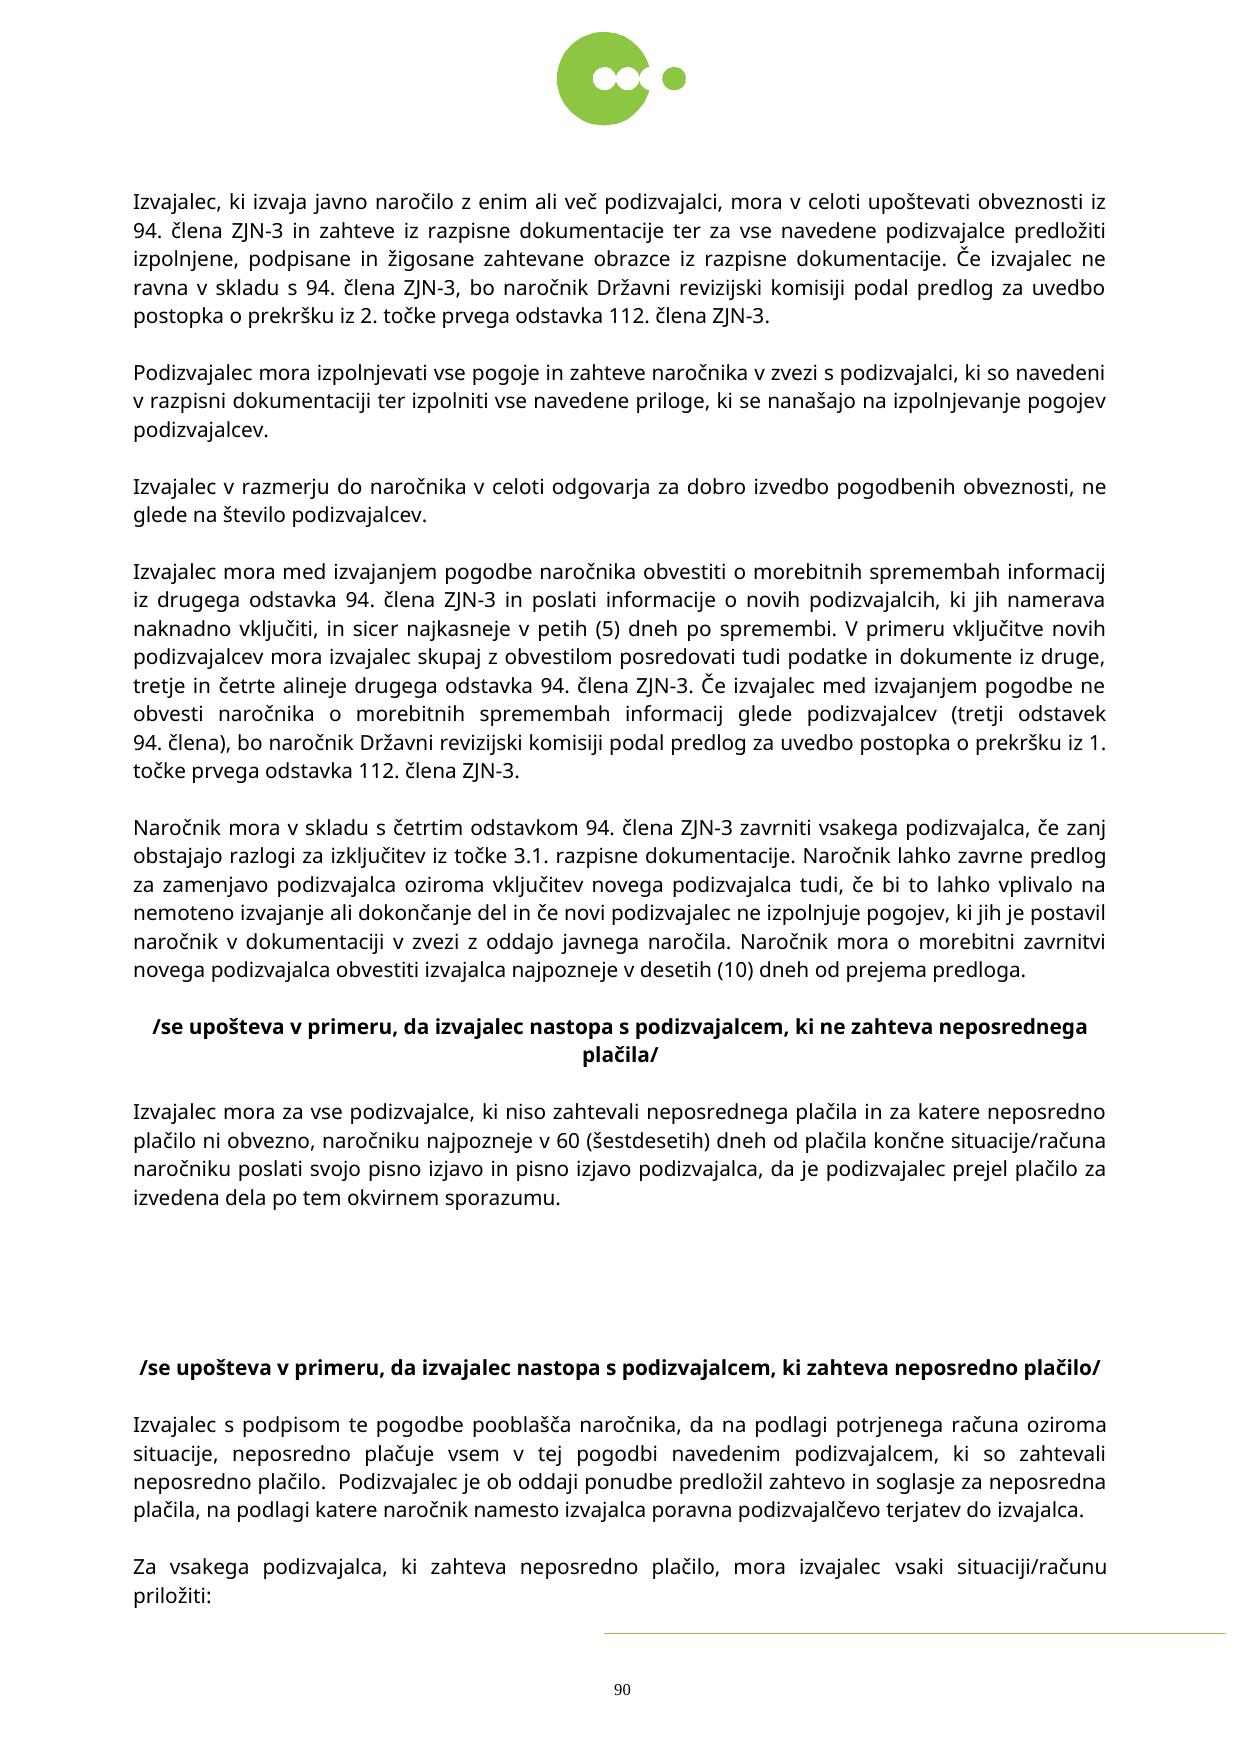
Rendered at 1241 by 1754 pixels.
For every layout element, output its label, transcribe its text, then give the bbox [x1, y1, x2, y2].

text /se upošteva v primeru, da izvajalec nastopa s podizvajalcem, ki zahteva neposredno plačilo/ [133, 1353, 1107, 1382]
text /se upošteva v primeru, da izvajalec nastopa s podizvajalcem, ki ne zahteva neposrednega plačila/ [133, 1012, 1107, 1069]
text Izvajalec s podpisom te pogodbe pooblašča naročnika, da na podlagi potrjenega računa oziroma situacije, neposredno plačuje vsem v tej pogodbi navedenim podizvajalcem, ki so zahtevali neposredno plačilo. Podizvajalec je ob oddaji ponudbe predložil zahtevo in soglasje za neposredna plačila, na podlagi katere naročnik namesto izvajalca poravna podizvajalčevo terjatev do izvajalca. [133, 1410, 1107, 1524]
text Podizvajalec mora izpolnjevati vse pogoje in zahteve naročnika v zvezi s podizvajalci, ki so navedeni v razpisni dokumentaciji ter izpolniti vse navedene priloge, ki se nanašajo na izpolnjevanje pogojev podizvajalcev. [133, 358, 1107, 443]
text Izvajalec, ki izvaja javno naročilo z enim ali več podizvajalci, mora v celoti upoštevati obveznosti iz 94. člena ZJN-3 in zahteve iz razpisne dokumentacije ter za vse navedene podizvajalce predložiti izpolnjene, podpisane in žigosane zahtevane obrazce iz razpisne dokumentacije. Če izvajalec ne ravna v skladu s 94. člena ZJN-3, bo naročnik Državni revizijski komisiji podal predlog za uvedbo postopka o prekršku iz 2. točke prvega odstavka 112. člena ZJN-3. [133, 187, 1107, 330]
text Izvajalec v razmerju do naročnika v celoti odgovarja za dobro izvedbo pogodbenih obveznosti, ne glede na število podizvajalcev. [133, 472, 1107, 529]
text Izvajalec mora med izvajanjem pogodbe naročnika obvestiti o morebitnih spremembah informacij iz drugega odstavka 94. člena ZJN-3 in poslati informacije o novih podizvajalcih, ki jih namerava naknadno vključiti, in sicer najkasneje v petih (5) dneh po spremembi. V primeru vključitve novih podizvajalcev mora izvajalec skupaj z obvestilom posredovati tudi podatke in dokumente iz druge, tretje in četrte alineje drugega odstavka 94. člena ZJN-3. Če izvajalec med izvajanjem pogodbe ne obvesti naročnika o morebitnih spremembah informacij glede podizvajalcev (tretji odstavek 94. člena), bo naročnik Državni revizijski komisiji podal predlog za uvedbo postopka o prekršku iz 1. točke prvega odstavka 112. člena ZJN-3. [133, 557, 1107, 785]
text Naročnik mora v skladu s četrtim odstavkom 94. člena ZJN-3 zavrniti vsakega podizvajalca, če zanj obstajajo razlogi za izključitev iz točke 3.1. razpisne dokumentacije. Naročnik lahko zavrne predlog za zamenjavo podizvajalca oziroma vključitev novega podizvajalca tudi, če bi to lahko vplivalo na nemoteno izvajanje ali dokončanje del in če novi podizvajalec ne izpolnjuje pogojev, ki jih je postavil naročnik v dokumentaciji v zvezi z oddajo javnega naročila. Naročnik mora o morebitni zavrnitvi novega podizvajalca obvestiti izvajalca najpozneje v desetih (10) dneh od prejema predloga. [133, 813, 1107, 984]
text Za vsakega podizvajalca, ki zahteva neposredno plačilo, mora izvajalec vsaki situaciji/računu priložiti: [133, 1552, 1107, 1609]
text Izvajalec mora za vse podizvajalce, ki niso zahtevali neposrednega plačila in za katere neposredno plačilo ni obvezno, naročniku najpozneje v 60 (šestdesetih) dneh od plačila končne situacije/računa naročniku poslati svojo pisno izjavo in pisno izjavo podizvajalca, da je podizvajalec prejel plačilo za izvedena dela po tem okvirnem sporazumu. [133, 1097, 1107, 1211]
